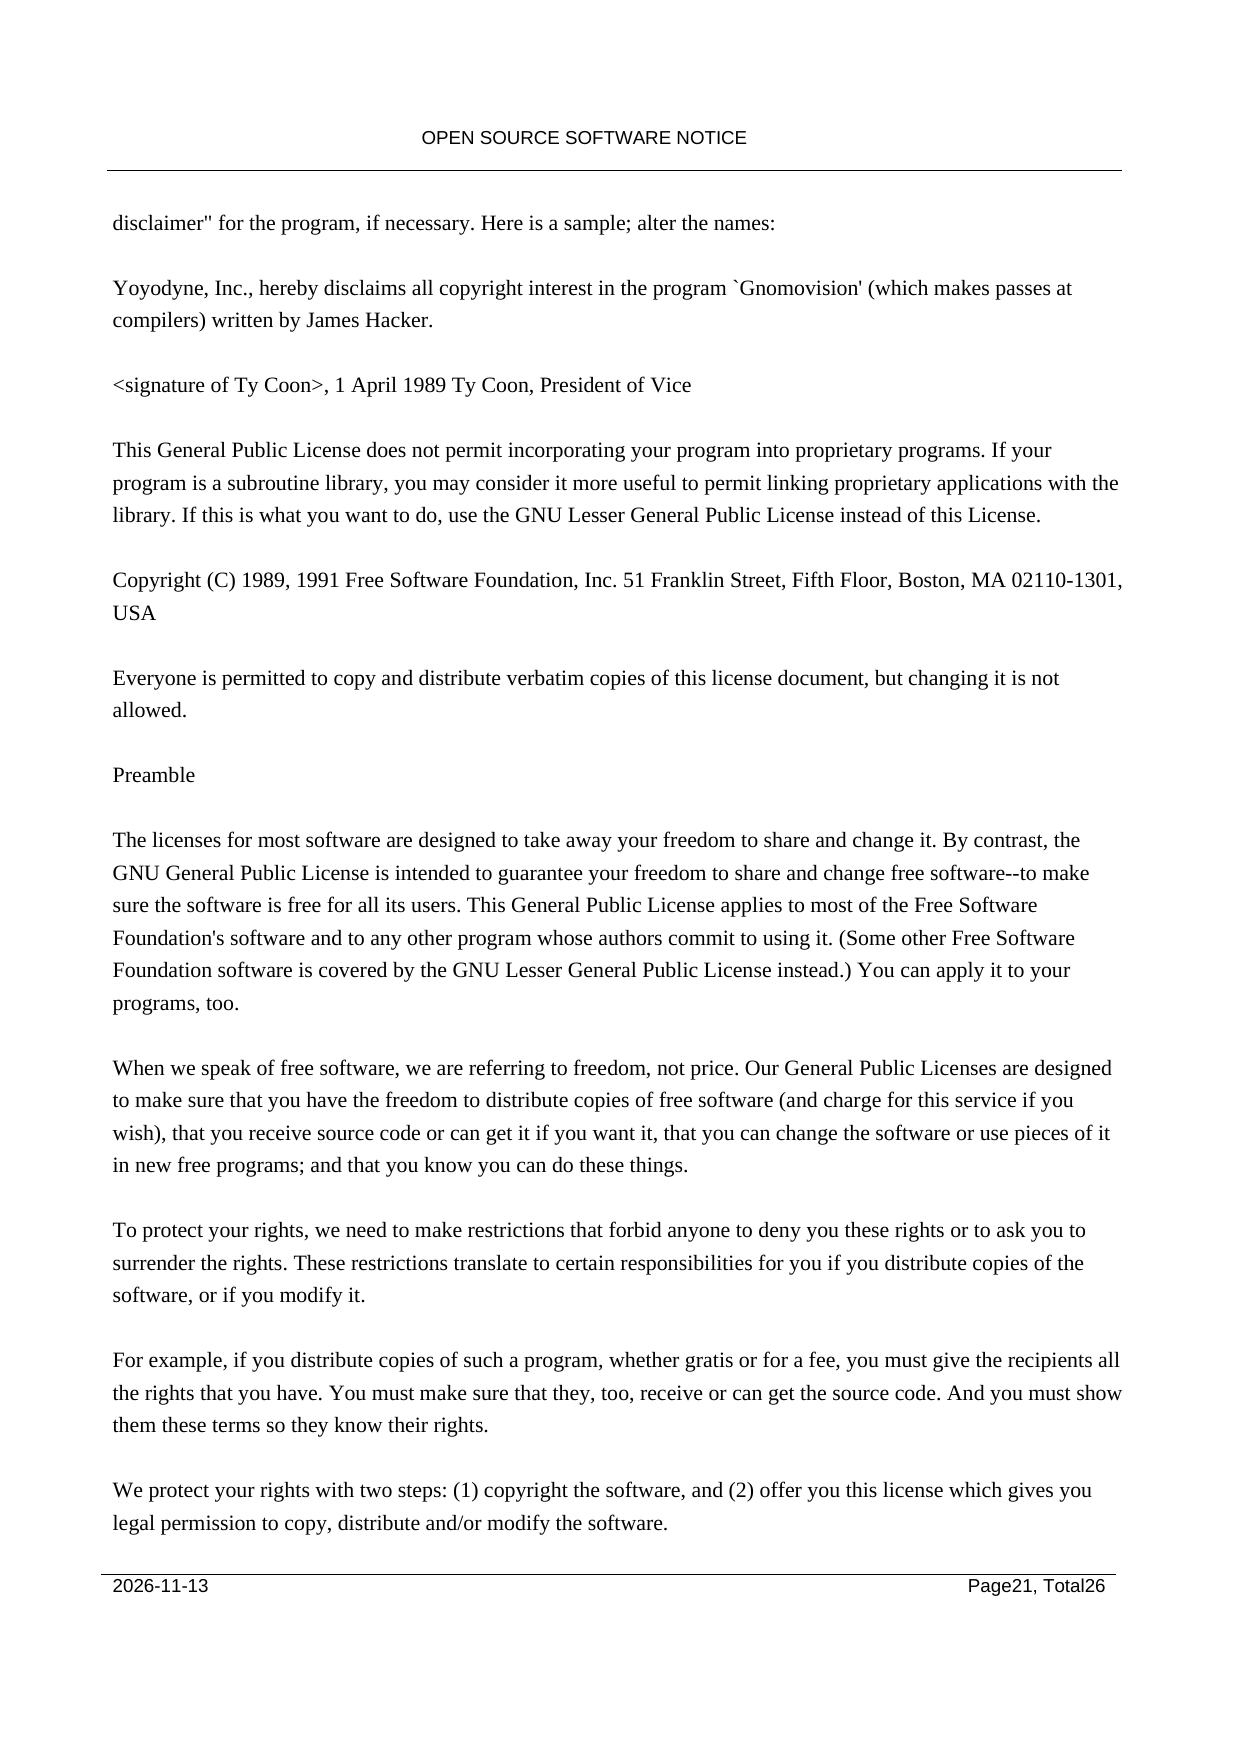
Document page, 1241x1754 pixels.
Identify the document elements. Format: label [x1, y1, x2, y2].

text [112, 206, 1128, 1539]
